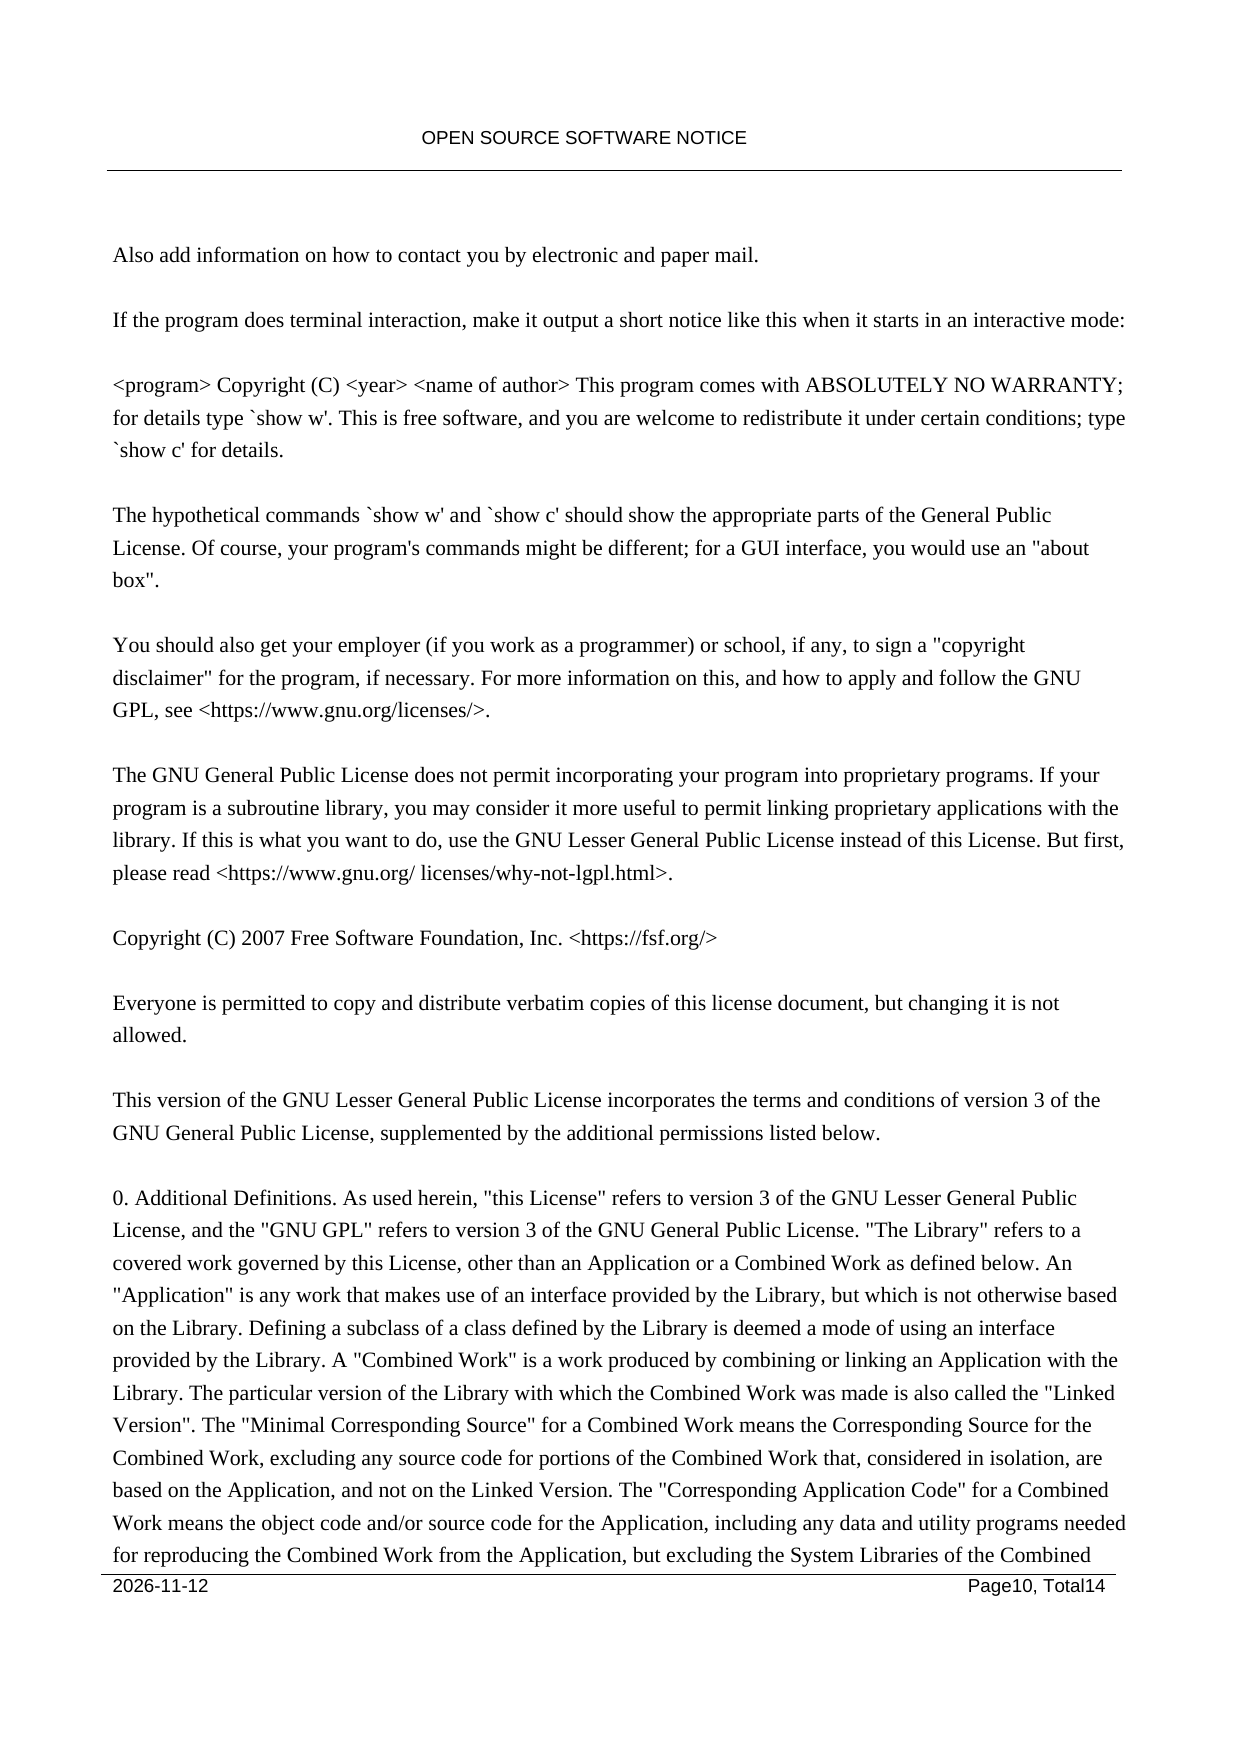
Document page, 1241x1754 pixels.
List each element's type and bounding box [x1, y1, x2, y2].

text [112, 206, 1128, 1571]
